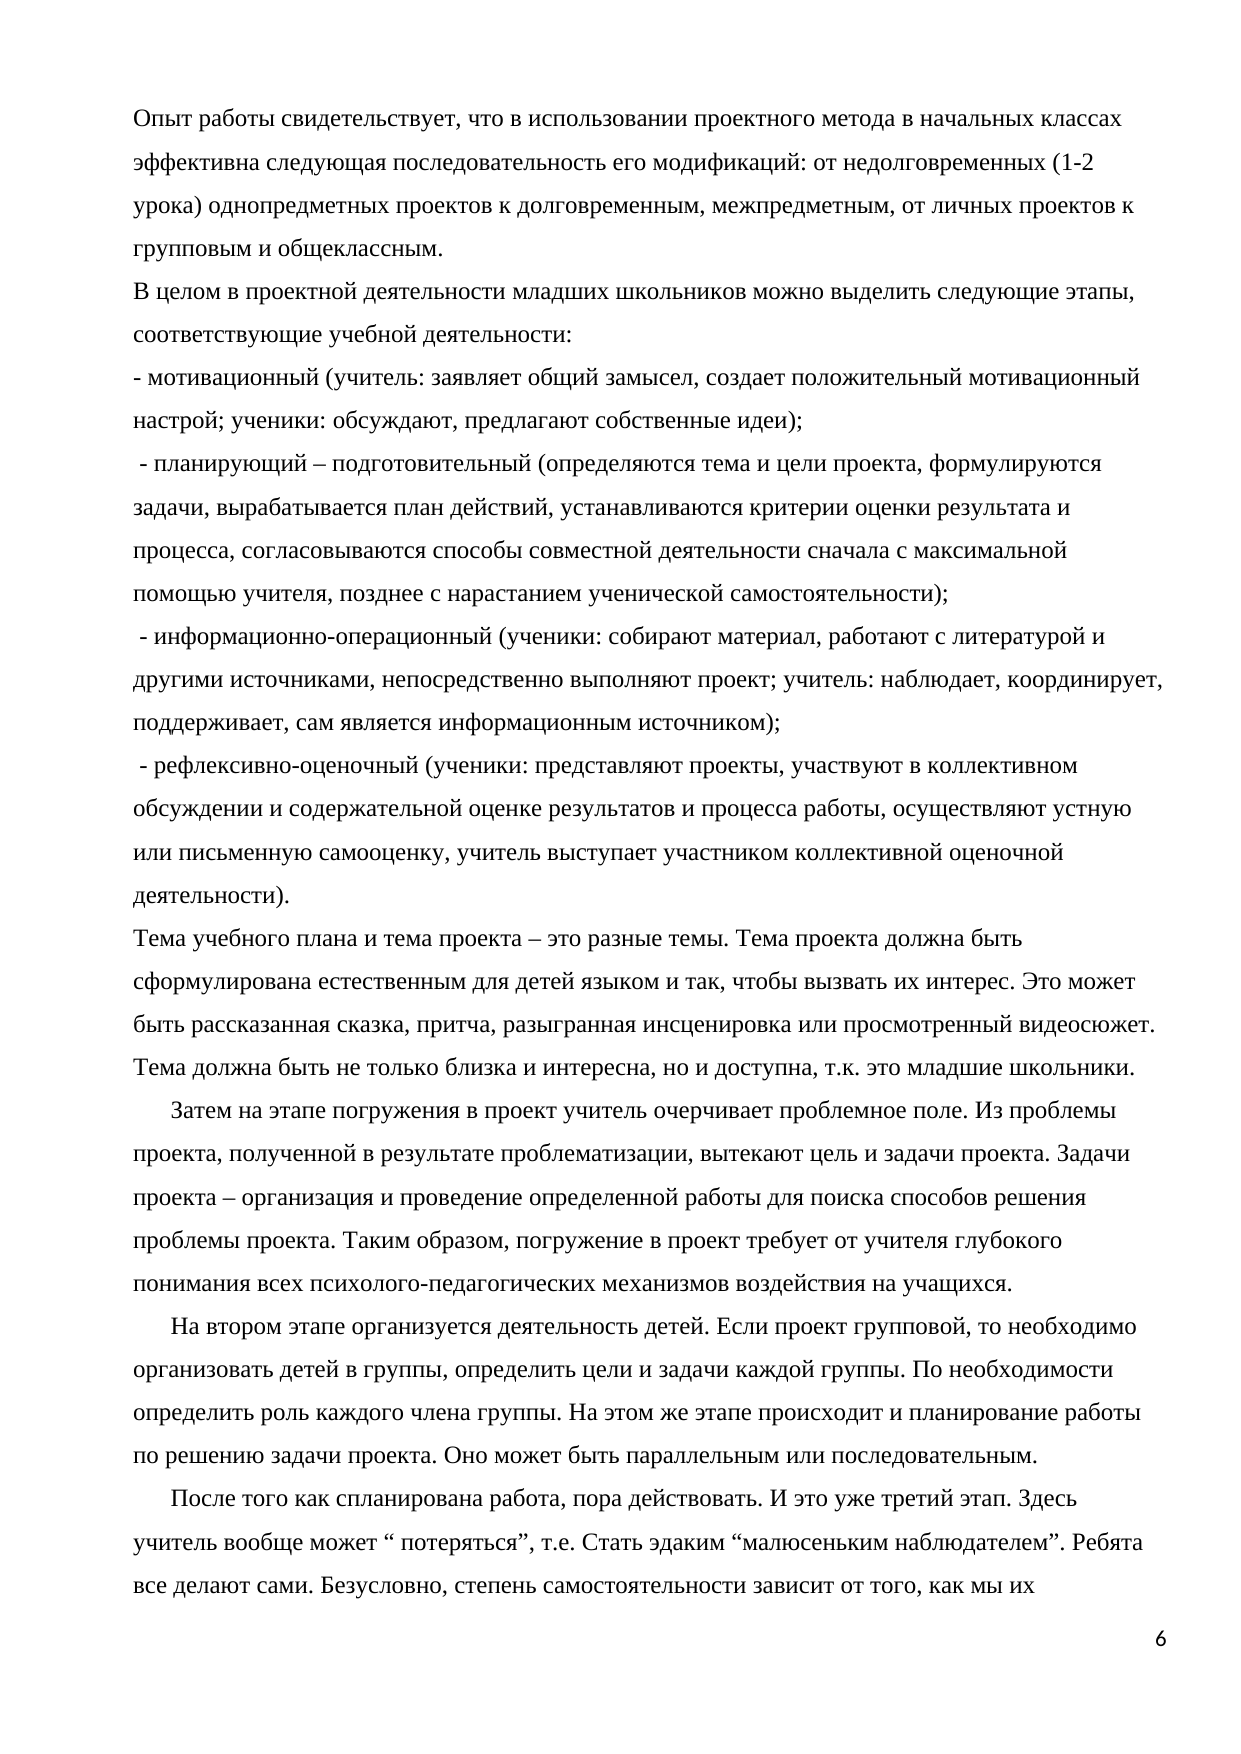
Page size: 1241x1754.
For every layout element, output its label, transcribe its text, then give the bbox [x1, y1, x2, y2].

text - информационно-операционный (ученики: собирают материал, работают с литературой и другими источниками, непосредственно выполняют проект; учитель: наблюдает, координирует, поддерживает, сам является информационным источником); [133, 621, 1167, 736]
text - планирующий – подготовительный (определяются тема и цели проекта, формулируются задачи, вырабатывается план действий, устанавливаются критерии оценки результата и процесса, согласовываются способы совместной деятельности сначала с максимальной помощью учителя, позднее с нарастанием ученической самостоятельности); [133, 448, 1167, 607]
text Опыт работы свидетельствует, что в использовании проектного метода в начальных классах эффективна следующая последовательность его модификаций: от недолговременных (1-2 урока) однопредметных проектов к долговременным, межпредметным, от личных проектов к групповым и общеклассным. [133, 103, 1167, 262]
text - рефлексивно-оценочный (ученики: представляют проекты, участвуют в коллективном обсуждении и содержательной оценке результатов и процесса работы, осуществляют устную или письменную самооценку, учитель выступает участником коллективной оценочной деятельности). [133, 750, 1167, 908]
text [133, 1483, 1167, 1598]
text Тема учебного плана и тема проекта – это разные темы. Тема проекта должна быть сформулирована естественным для детей языком и так, чтобы вызвать их интерес. Это может быть рассказанная сказка, притча, разыгранная инсценировка или просмотренный видеосюжет. Тема должна быть не только близка и интересна, но и доступна, т.к. это младшие школьники. [133, 923, 1167, 1081]
text В целом в проектной деятельности младших школьников можно выделить следующие этапы, соответствующие учебной деятельности: [133, 276, 1167, 348]
text На втором этапе организуется деятельность детей. Если проект групповой, то необходимо организовать детей в группы, определить цели и задачи каждой группы. По необходимости определить роль каждого члена группы. На этом же этапе происходит и планирование работы по решению задачи проекта. Оно может быть параллельным или последовательным. [133, 1311, 1167, 1469]
text Затем на этапе погружения в проект учитель очерчивает проблемное поле. Из проблемы проекта, полученной в результате проблематизации, вытекают цель и задачи проекта. Задачи проекта – организация и проведение определенной работы для поиска способов решения проблемы проекта. Таким образом, погружение в проект требует от учителя глубокого понимания всех психолого-педагогических механизмов воздействия на учащихся. [133, 1095, 1167, 1297]
text - мотивационный (учитель: заявляет общий замысел, создает положительный мотивационный настрой; ученики: обсуждают, предлагают собственные идеи); [133, 362, 1167, 434]
